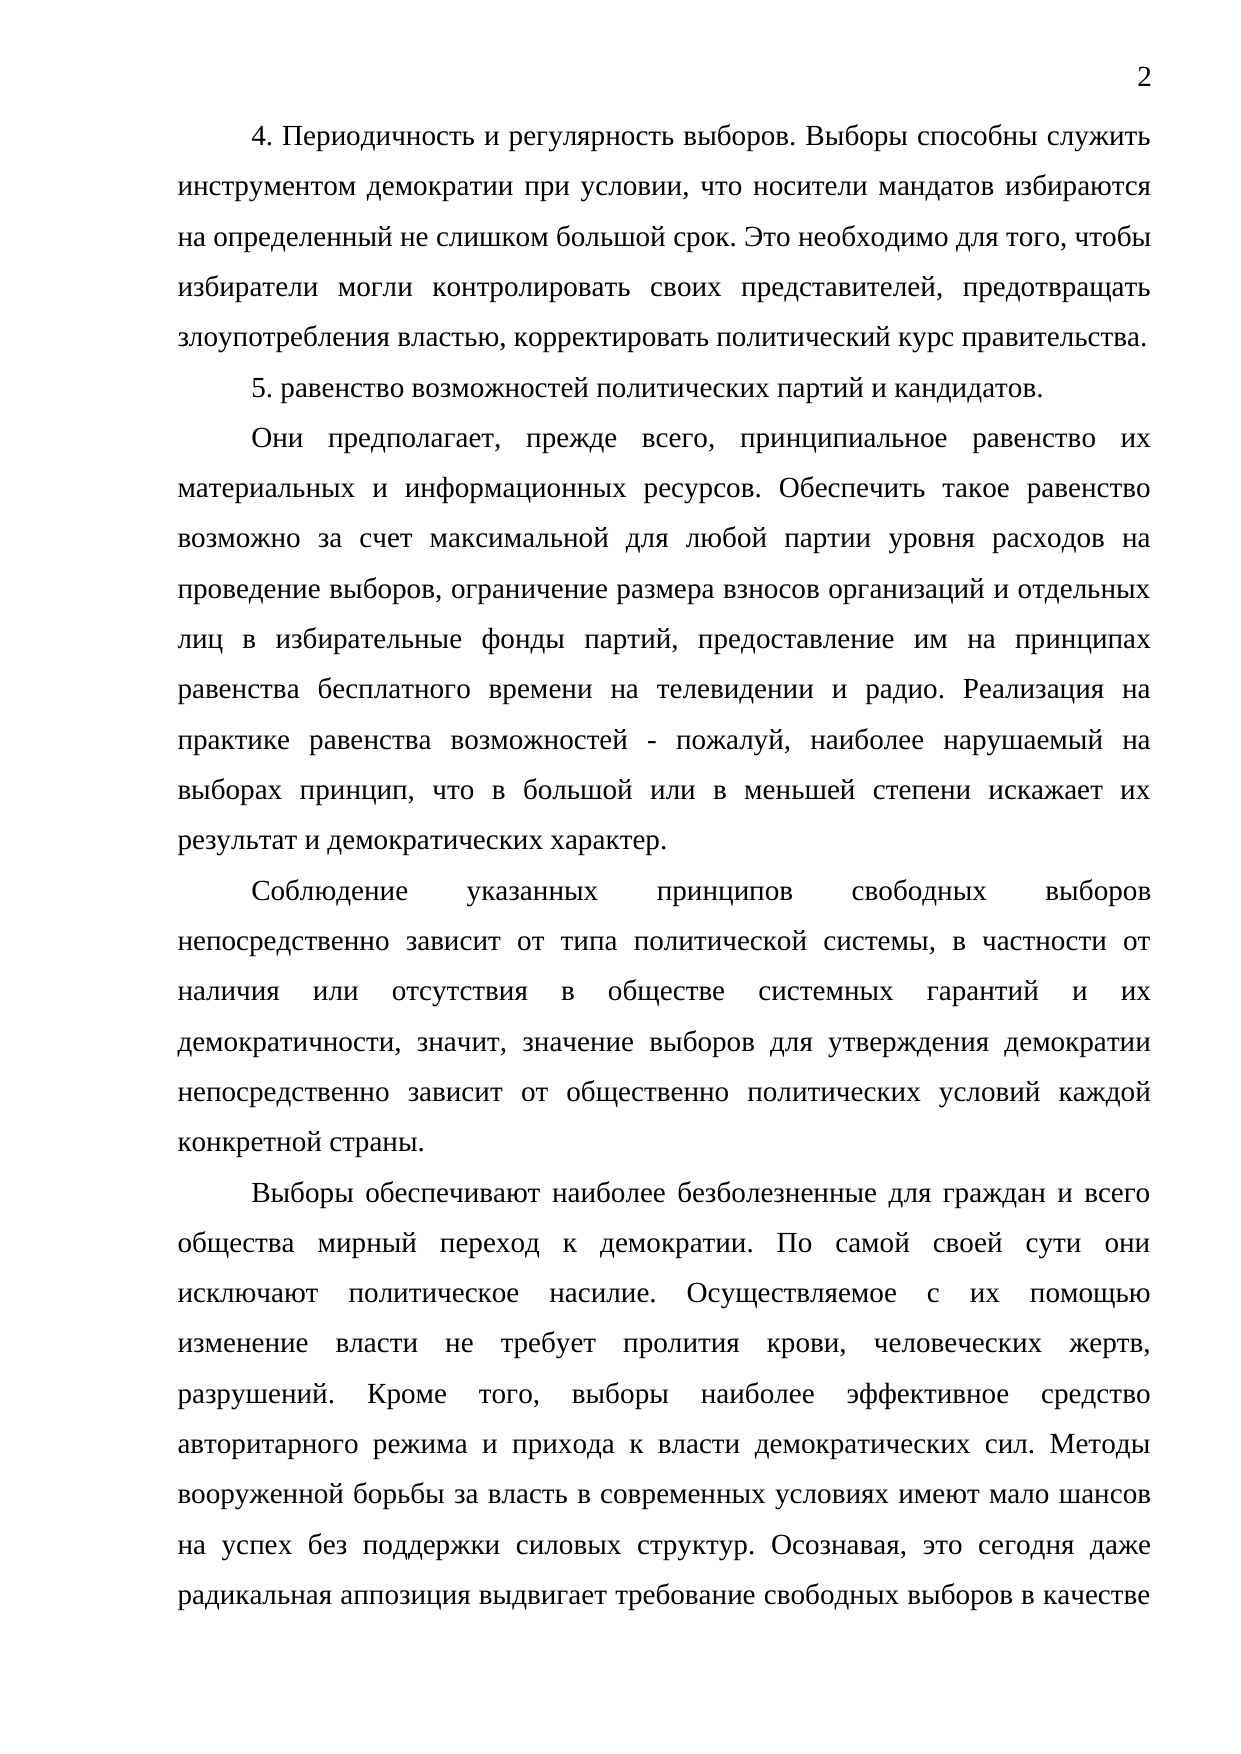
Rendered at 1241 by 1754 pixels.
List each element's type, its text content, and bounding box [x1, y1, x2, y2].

text Соблюдение указанных принципов свободных выборов непосредственно зависит от типа политической системы, в частности от наличия или отсутствия в обществе системных гарантий и их демократичности, значит, значение выборов для утверждения демократии непосредственно зависит от общественно политических условий каждой конкретной страны. [177, 873, 1152, 1158]
text 4. Периодичность и регулярность выборов. Выборы способны служить инструментом демократии при условии, что носители мандатов избираются на определенный не слишком большой срок. Это необходимо для того, чтобы избиратели могли контролировать своих представителей, предотвращать злоупотребления властью, корректировать политический курс правительства. [177, 118, 1152, 353]
text Они предполагает, прежде всего, принципиальное равенство их материальных и информационных ресурсов. Обеспечить такое равенство возможно за счет максимальной для любой партии уровня расходов на проведение выборов, ограничение размера взносов организаций и отдельных лиц в избирательные фонды партий, предоставление им на принципах равенства бесплатного времени на телевидении и радио. Реализация на практике равенства возможностей - пожалуй, наиболее нарушаемый на выборах принцип, что в большой или в меньшей степени искажает их результат и демократических характер. [177, 420, 1152, 856]
text 5. равенство возможностей политических партий и кандидатов. [177, 370, 1152, 403]
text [177, 1175, 1152, 1611]
